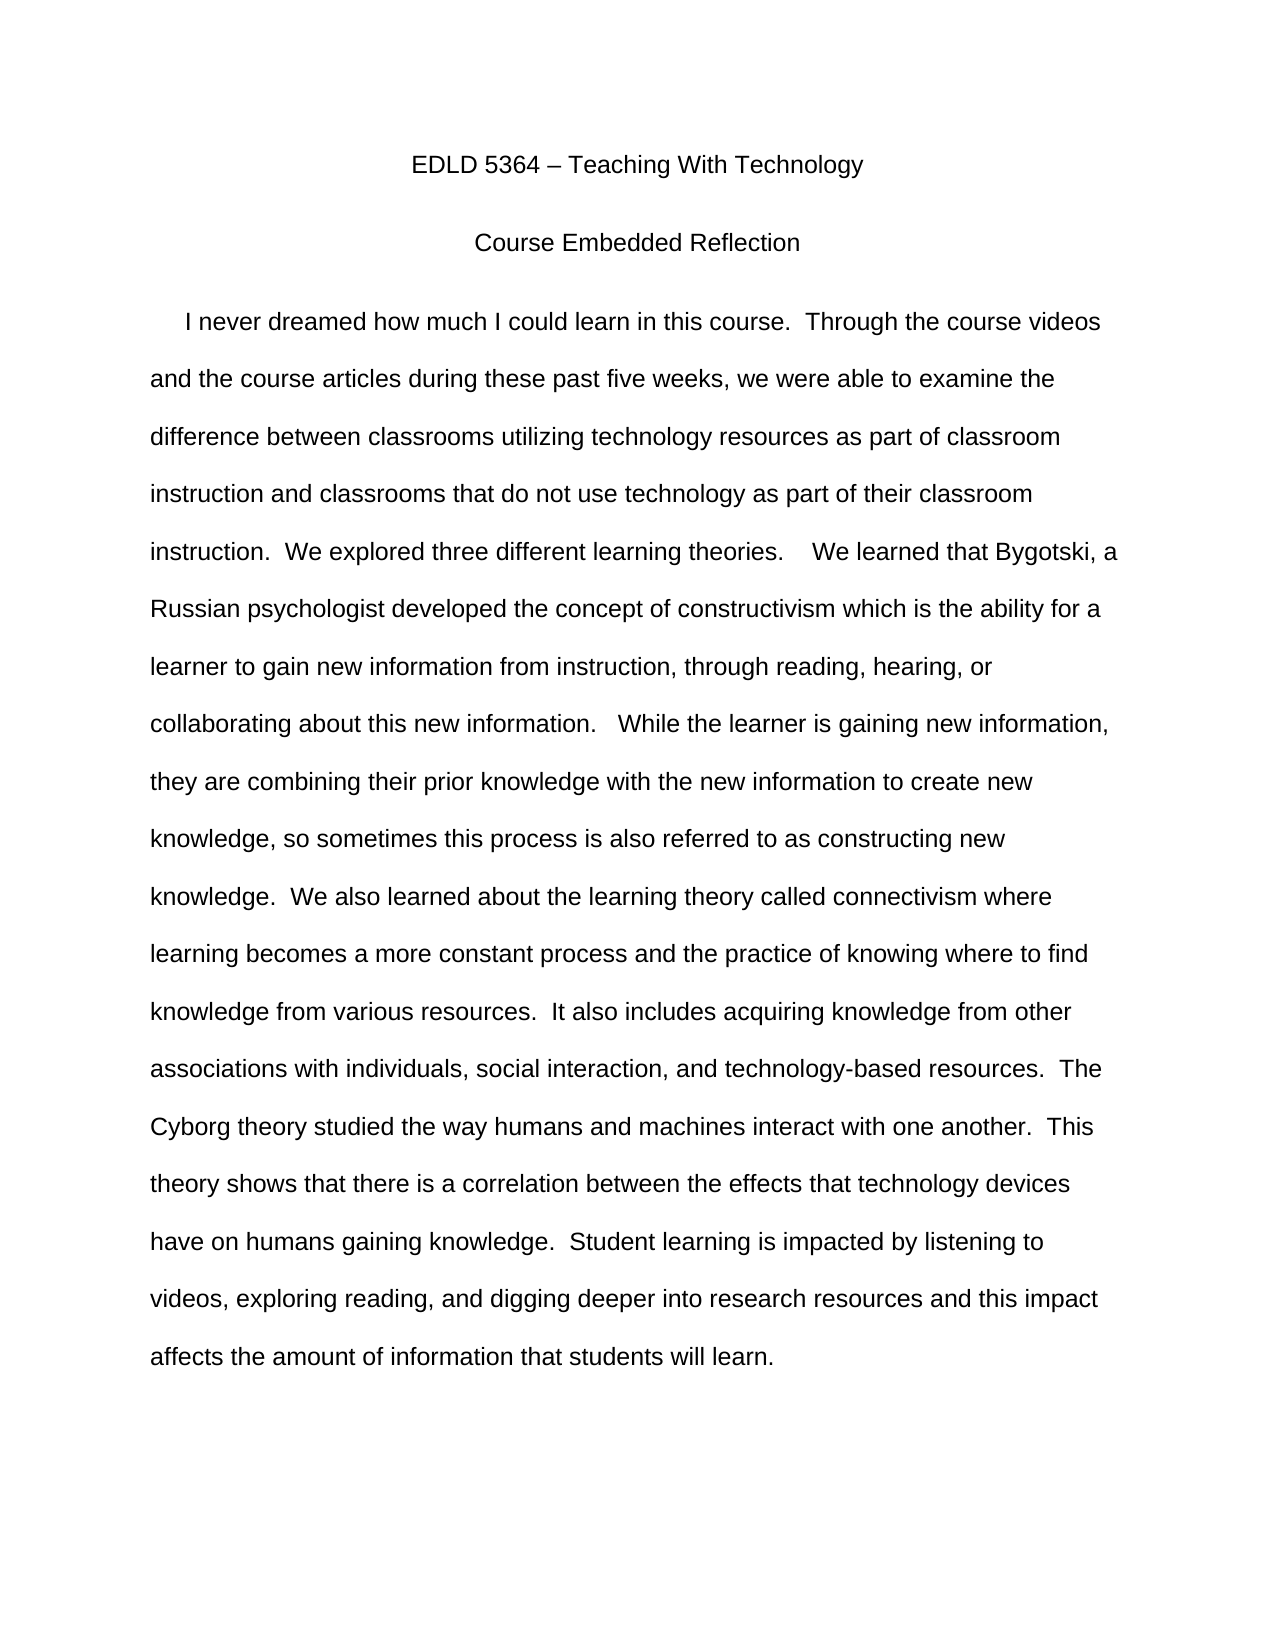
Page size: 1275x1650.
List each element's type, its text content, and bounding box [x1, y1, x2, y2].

text Course Embedded Reflection [150, 228, 1125, 257]
text I never dreamed how much I could learn in this course. Through the course videos and the course articles during these past five weeks, we were able to examine the difference between classrooms utilizing technology resources as part of classroom instruction and classrooms that do not use technology as part of their classroom instruction. We explored three different learning theories. We learned that Bygotski, a Russian psychologist developed the concept of constructivism which is the ability for a learner to gain new information from instruction, through reading, hearing, or collaborating about this new information. While the learner is gaining new information, they are combining their prior knowledge with the new information to create new knowledge, so sometimes this process is also referred to as constructing new knowledge. We also learned about the learning theory called connectivism where learning becomes a more constant process and the practice of knowing where to find knowledge from various resources. It also includes acquiring knowledge from other associations with individuals, social interaction, and technology-based resources. The Cyborg theory studied the way humans and machines interact with one another. This theory shows that there is a correlation between the effects that technology devices have on humans gaining knowledge. Student learning is impacted by listening to videos, exploring reading, and digging deeper into research resources and this impact affects the amount of information that students will learn. [150, 307, 1125, 1370]
text EDLD 5364 – Teaching With Technology [150, 150, 1125, 179]
